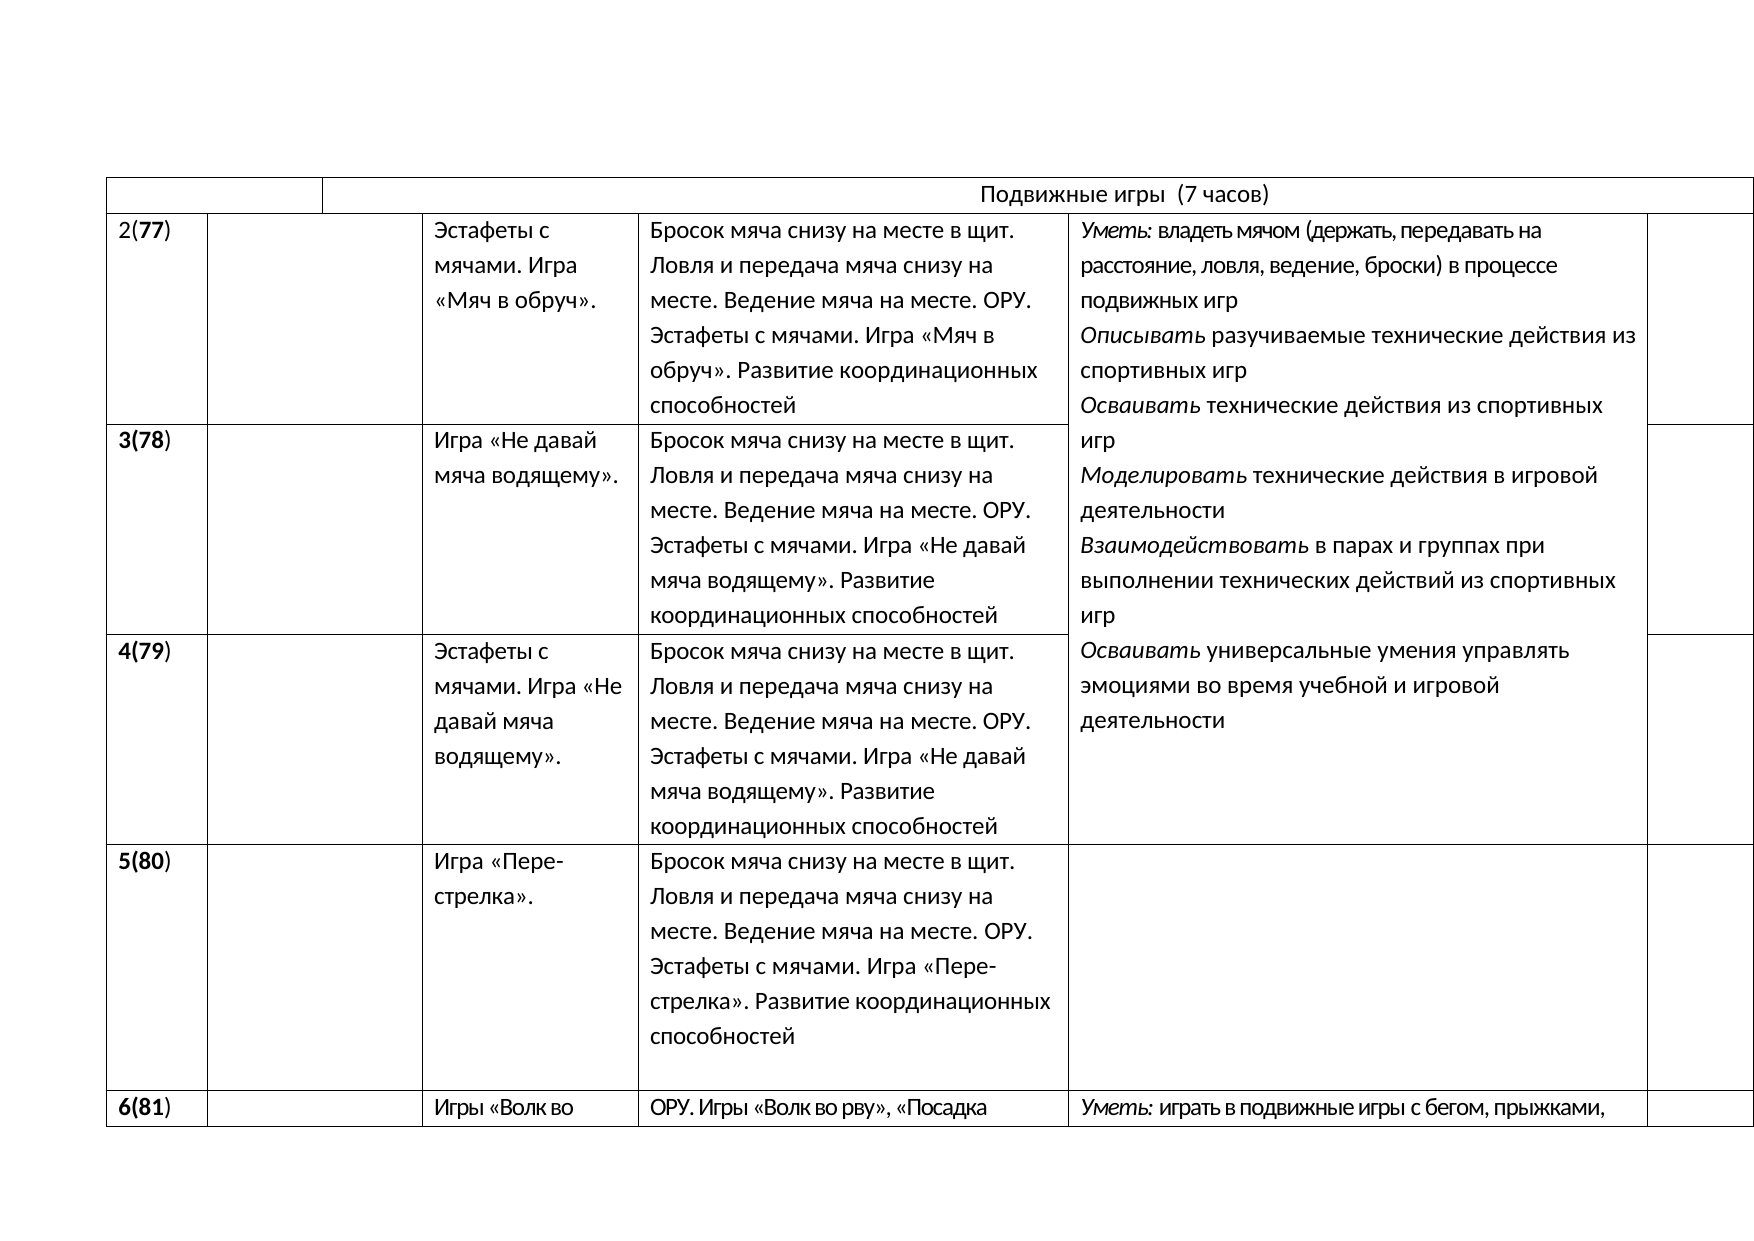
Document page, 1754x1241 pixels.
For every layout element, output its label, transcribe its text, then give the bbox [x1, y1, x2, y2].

table_cell Бросок мяча снизу на месте в щит. Ловля и передача мяча снизу на месте. Ведение мяча на месте. ОРУ. Эстафеты с мячами. Игра «Не давай мяча водящему». Развитие координационных способностей [639, 635, 1068, 844]
table_cell [1648, 1091, 1753, 1126]
table_cell [1648, 214, 1753, 423]
table_cell 5(80) [107, 845, 207, 1090]
table_cell [208, 214, 422, 423]
table_cell Игра «Перестрелка». [423, 845, 638, 1090]
table_cell Бросок мяча снизу на месте в щит. Ловля и передача мяча снизу на месте. Ведение мяча на месте. ОРУ. Эстафеты с мячами. Игра «Не давай мяча водящему». Развитие координационных способностей [639, 425, 1068, 634]
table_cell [423, 1091, 638, 1126]
table_cell Эстафеты с мячами. Игра «Не давай мяча водящему». [423, 635, 638, 844]
table_cell Бросок мяча снизу на месте в щит. Ловля и передача мяча снизу на месте. Ведение мяча на месте. ОРУ. Эстафеты с мячами. Игра «Перестрелка». Развитие координационных способностей [639, 845, 1068, 1090]
table_cell [107, 178, 322, 213]
table_cell Подвижные игры (7 часов) [323, 178, 1753, 213]
table_cell [1648, 845, 1753, 1090]
table_cell Уметь: владеть мячом (держать, передавать на расстояние, ловля, ведение, броски) в процессе подвижных игр Описывать разучиваемые технические действия из спортивных игр Осваивать технические действия из спортивных игр Моделировать технические действия в игровой деятельности Взаимодействовать в парах и группах при выполнении технических действий из спортивных игр Осваивать универсальные умения управлять эмоциями во время учебной и игровой деятельности [1069, 214, 1647, 844]
table_cell [1069, 845, 1647, 1090]
table_cell Игра «Не давай мяча водящему». [423, 425, 638, 634]
table_cell 6(81) [107, 1091, 207, 1126]
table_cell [1069, 1091, 1647, 1126]
table_cell 2(77) [107, 214, 207, 423]
table_cell Эстафеты с мячами. Игра «Мяч в обруч». [423, 214, 638, 423]
table_cell [208, 635, 422, 844]
table_cell [208, 1091, 422, 1126]
table_cell [1648, 635, 1753, 844]
table_cell 4(79) [107, 635, 207, 844]
table_cell [208, 425, 422, 634]
table_cell [208, 845, 422, 1090]
table_cell [1648, 425, 1753, 634]
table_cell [639, 1091, 1068, 1126]
table_cell Бросок мяча снизу на месте в щит. Ловля и передача мяча снизу на месте. Ведение мяча на месте. ОРУ. Эстафеты с мячами. Игра «Мяч в обруч». Развитие координационных способностей [639, 214, 1068, 423]
table_cell 3(78) [107, 425, 207, 634]
